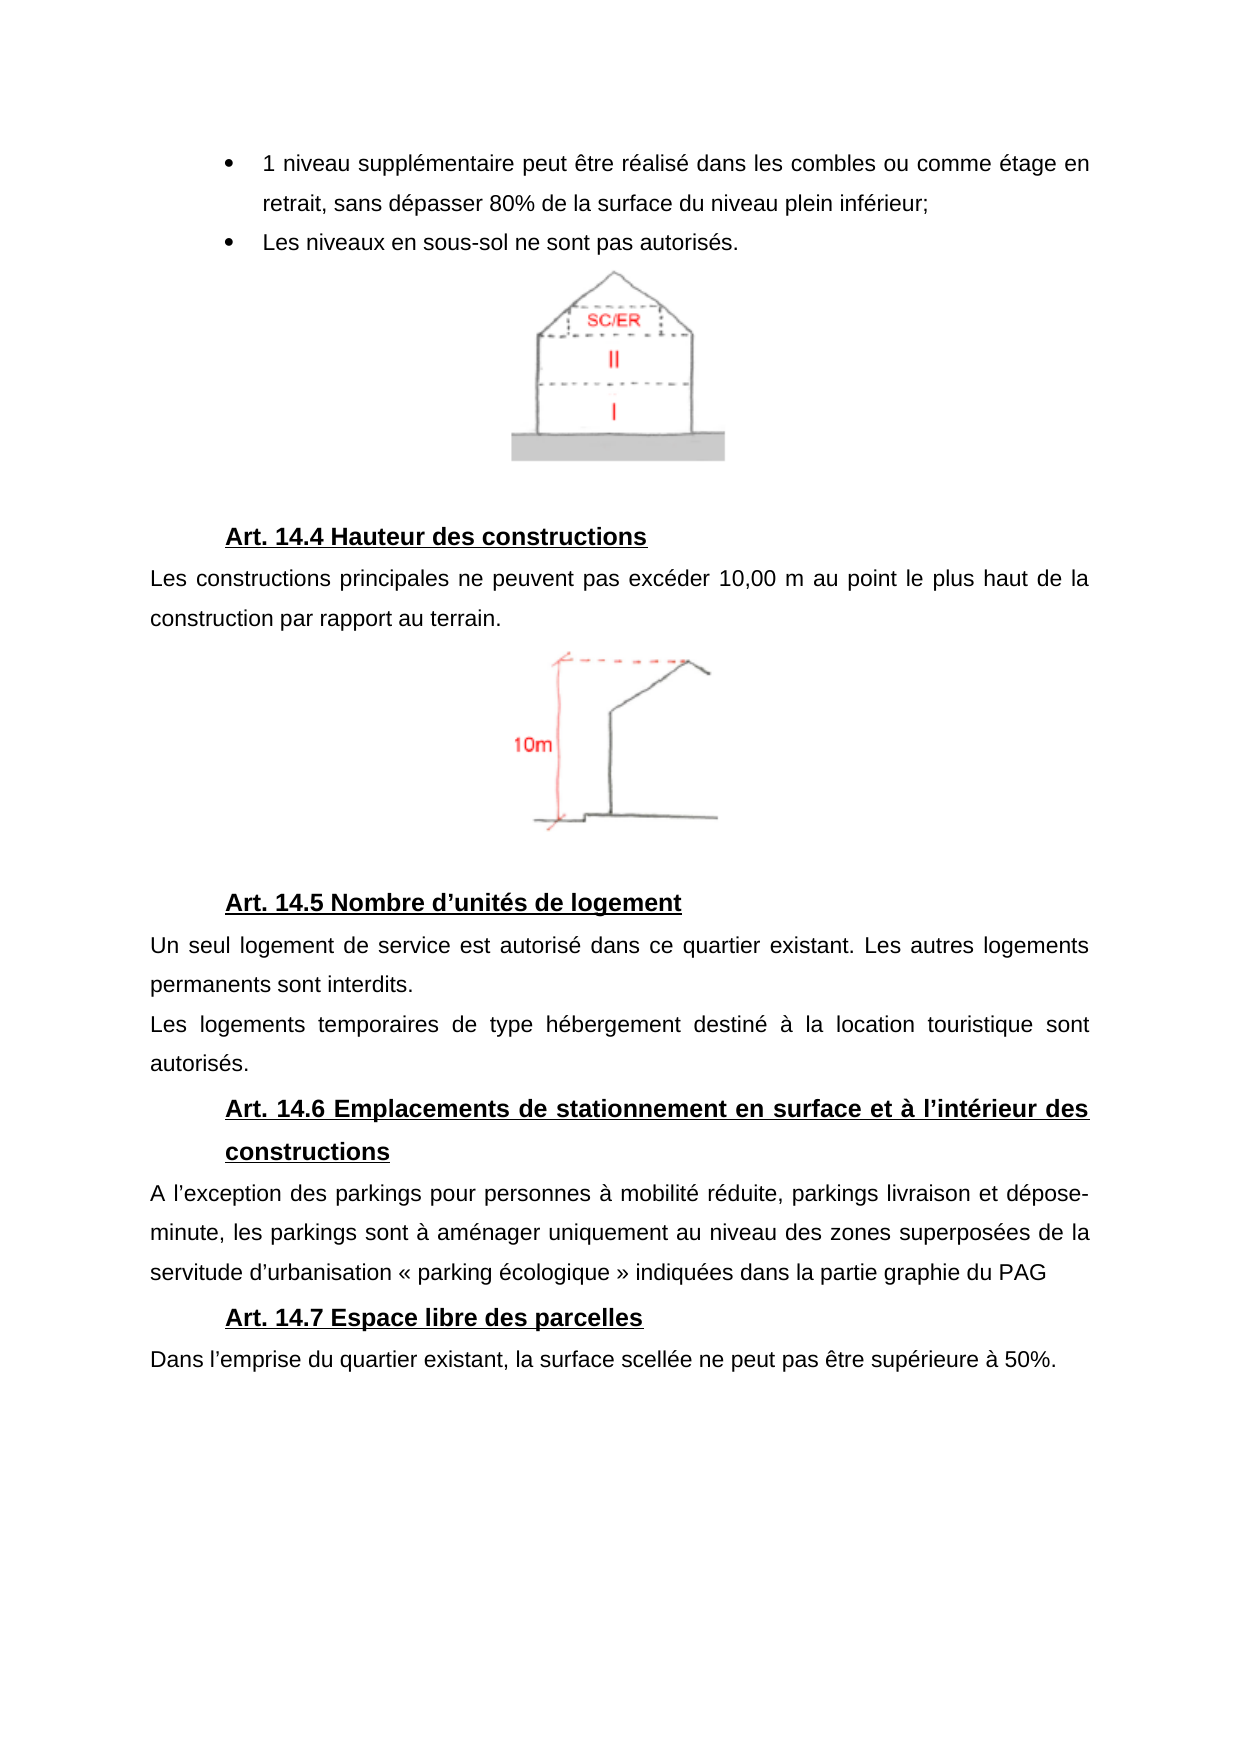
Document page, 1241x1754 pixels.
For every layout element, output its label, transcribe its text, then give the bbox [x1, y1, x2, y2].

subtitle Art. 14.4 Hauteur des constructions [225, 522, 1090, 551]
list Les niveaux en sous-sol ne sont pas autorisés. [225, 229, 1090, 255]
text Dans l’emprise du quartier existant, la surface scellée ne peut pas être supérieure à 50%. [150, 1346, 1090, 1372]
subtitle Art. 14.6 Emplacements de stationnement en surface et à l’intérieur des constructions [225, 1094, 1090, 1119]
picture [507, 268, 733, 466]
text Les constructions principales ne peuvent pas excéder 10,00 m au point le plus haut de la construction par rapport au terrain. [150, 565, 1090, 631]
picture [514, 644, 726, 832]
list 1 niveau supplémentaire peut être réalisé dans les combles ou comme étage en retrait, sans dépasser 80% de la surface du niveau plein inférieur; [225, 150, 1090, 216]
text Les logements temporaires de type hébergement destiné à la location touristique sont autorisés. [150, 1011, 1090, 1076]
subtitle Art. 14.5 Nombre d’unités de logement [225, 888, 1090, 917]
text Un seul logement de service est autorisé dans ce quartier existant. Les autres logements permanents sont interdits. [150, 932, 1090, 997]
subtitle Art. 14.6 Emplacements de stationnement en surface et à l’intérieur des constructions [225, 1120, 1090, 1166]
subtitle Art. 14.7 Espace libre des parcelles [225, 1302, 1090, 1331]
text A l’exception des parkings pour personnes à mobilité réduite, parkings livraison et dépose-minute, les parkings sont à aménager uniquement au niveau des zones superposées de la servitude d’urbanisation « parking écologique » indiquées dans la partie graphie du PAG [150, 1180, 1090, 1285]
